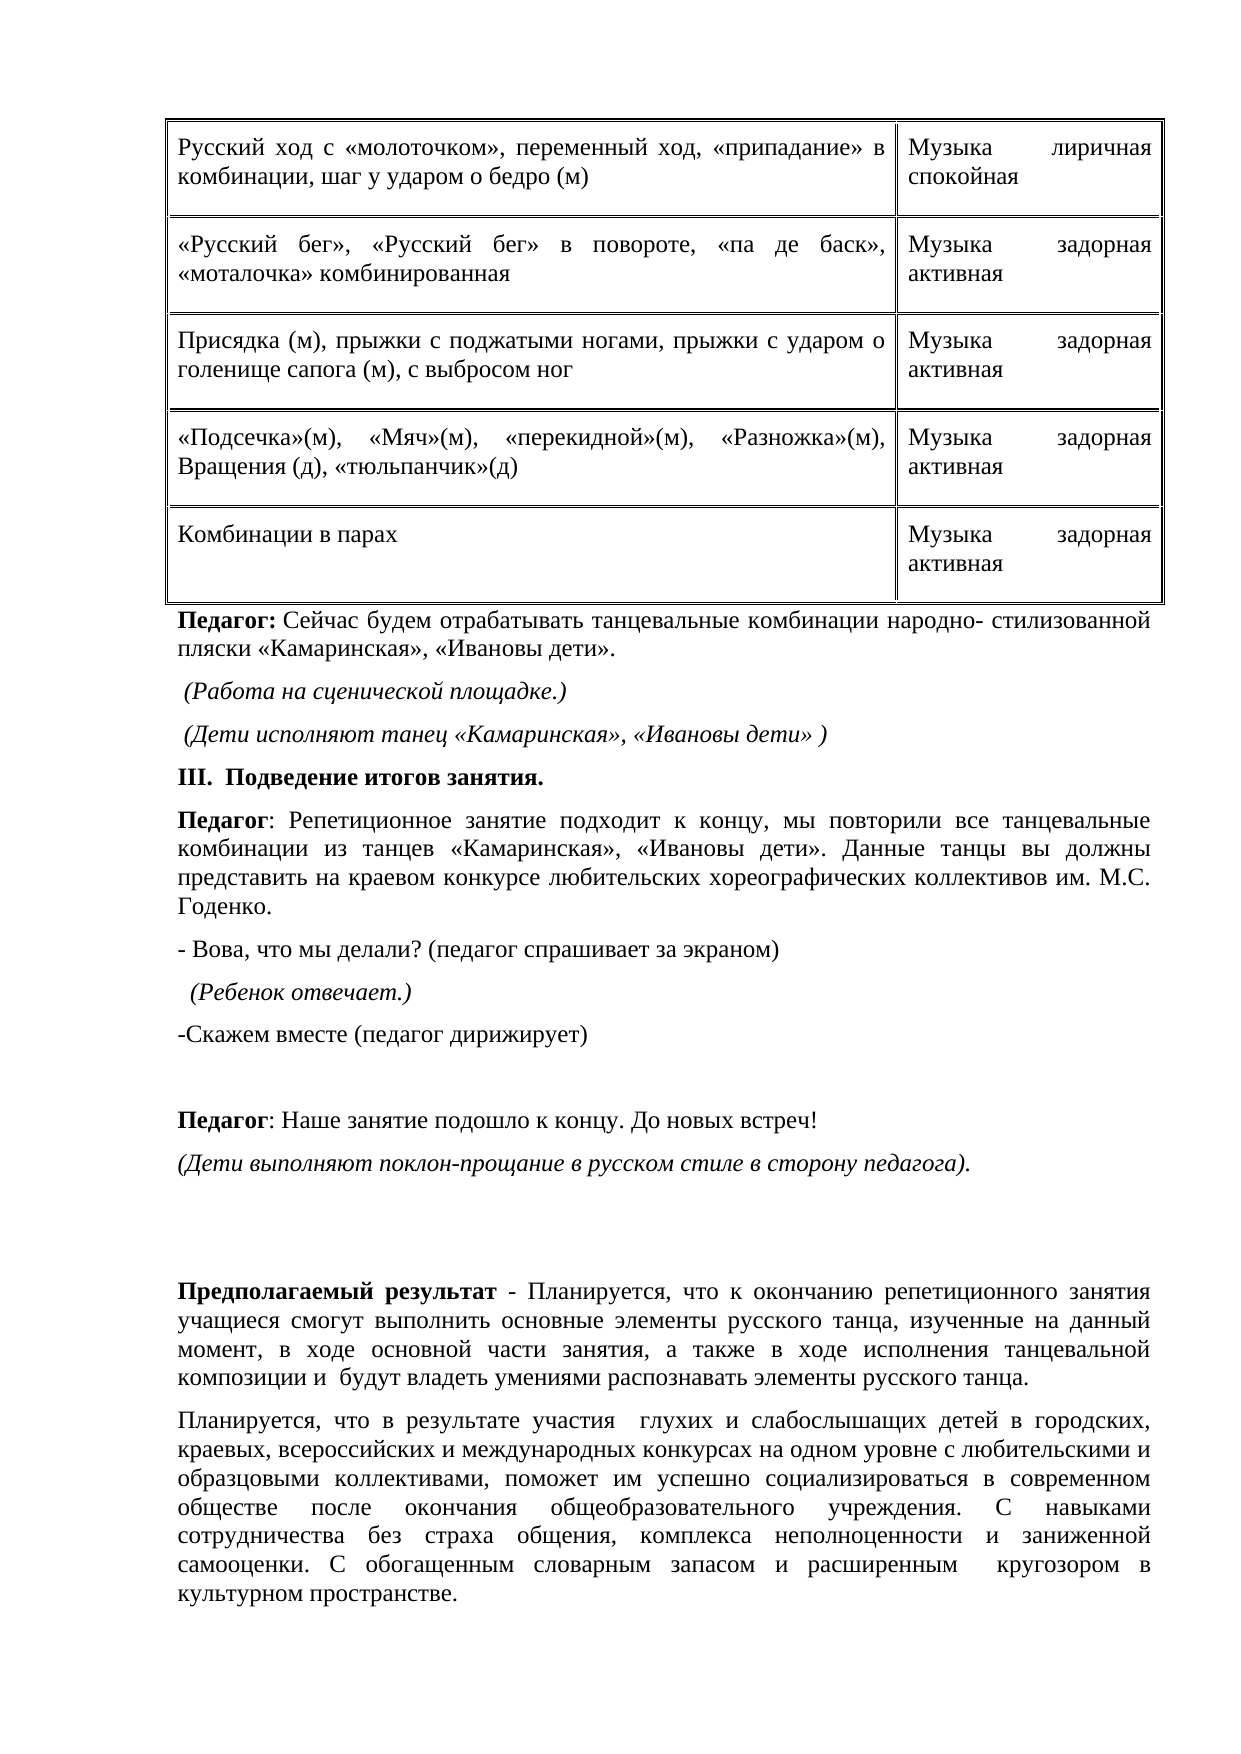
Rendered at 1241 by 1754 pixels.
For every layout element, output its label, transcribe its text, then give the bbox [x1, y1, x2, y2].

table_cell «Русский бег», «Русский бег» в повороте, «па де баск», «моталочка» комбинированная [166, 215, 897, 311]
text (Работа на сценической площадке.) [177, 676, 1152, 705]
table_cell Комбинации в парах [166, 505, 897, 601]
text III. Подведение итогов занятия. [177, 762, 1152, 791]
table_cell Присядка (м), прыжки с поджатыми ногами, прыжки с ударом о голенище сапога (м), с выбросом ног [168, 311, 895, 408]
table_cell Музыка задорная активная [898, 311, 1162, 408]
text (Дети выполняют поклон-прощание в русском стиле в сторону педагога). [177, 1148, 1152, 1177]
text Педагог: Сейчас будем отрабатывать танцевальные комбинации народно- стилизованной пляски «Камаринская», «Ивановы дети». [177, 605, 1152, 662]
table_cell «Подсечка»(м), «Мяч»(м), «перекидной»(м), «Разножка»(м), Вращения (д), «тюльпанчик»(д) [168, 408, 895, 505]
text - Вова, что мы делали? (педагог спрашивает за экраном) [177, 934, 1152, 962]
table_cell Музыка задорная активная [897, 505, 1163, 601]
text Планируется, что в результате участия глухих и слабослышащих детей в городских, краевых, всероссийских и международных конкурсах на одном уровне с любительскими и образцовыми коллективами, поможет им успешно социализироваться в современном обществе после окончания общеобразовательного учреждения. С навыками сотрудничества без страха общения, комплекса неполноценности и заниженной самооценки. С обогащенным словарным запасом и расширенным кругозором в культурном пространстве. [177, 1405, 1152, 1607]
text Педагог: Наше занятие подошло к концу. До новых встреч! [177, 1105, 1152, 1134]
table_cell Музыка задорная активная [898, 408, 1162, 505]
text Предполагаемый результат - Планируется, что к окончанию репетиционного занятия учащиеся смогут выполнить основные элементы русского танца, изученные на данный момент, в ходе основной части занятия, а также в ходе исполнения танцевальной композиции и будут владеть умениями распознавать элементы русского танца. [177, 1276, 1152, 1391]
text -Скажем вместе (педагог дирижирует) [177, 1019, 1152, 1048]
text (Дети исполняют танец «Камаринская», «Ивановы дети» ) [177, 719, 1152, 748]
table_cell Русский ход с «молоточком», переменный ход, «припадание» в комбинации, шаг у ударом о бедро (м) [168, 122, 897, 215]
table_cell Музыка лиричная спокойная [897, 122, 1161, 215]
table_cell Музыка задорная активная [897, 215, 1163, 311]
text Педагог: Репетиционное занятие подходит к концу, мы повторили все танцевальные комбинации из танцев «Камаринская», «Ивановы дети». Данные танцы вы должны представить на краевом конкурсе любительских хореографических коллективов им. М.С. Годенко. [177, 805, 1152, 920]
text (Ребенок отвечает.) [177, 977, 1152, 1005]
